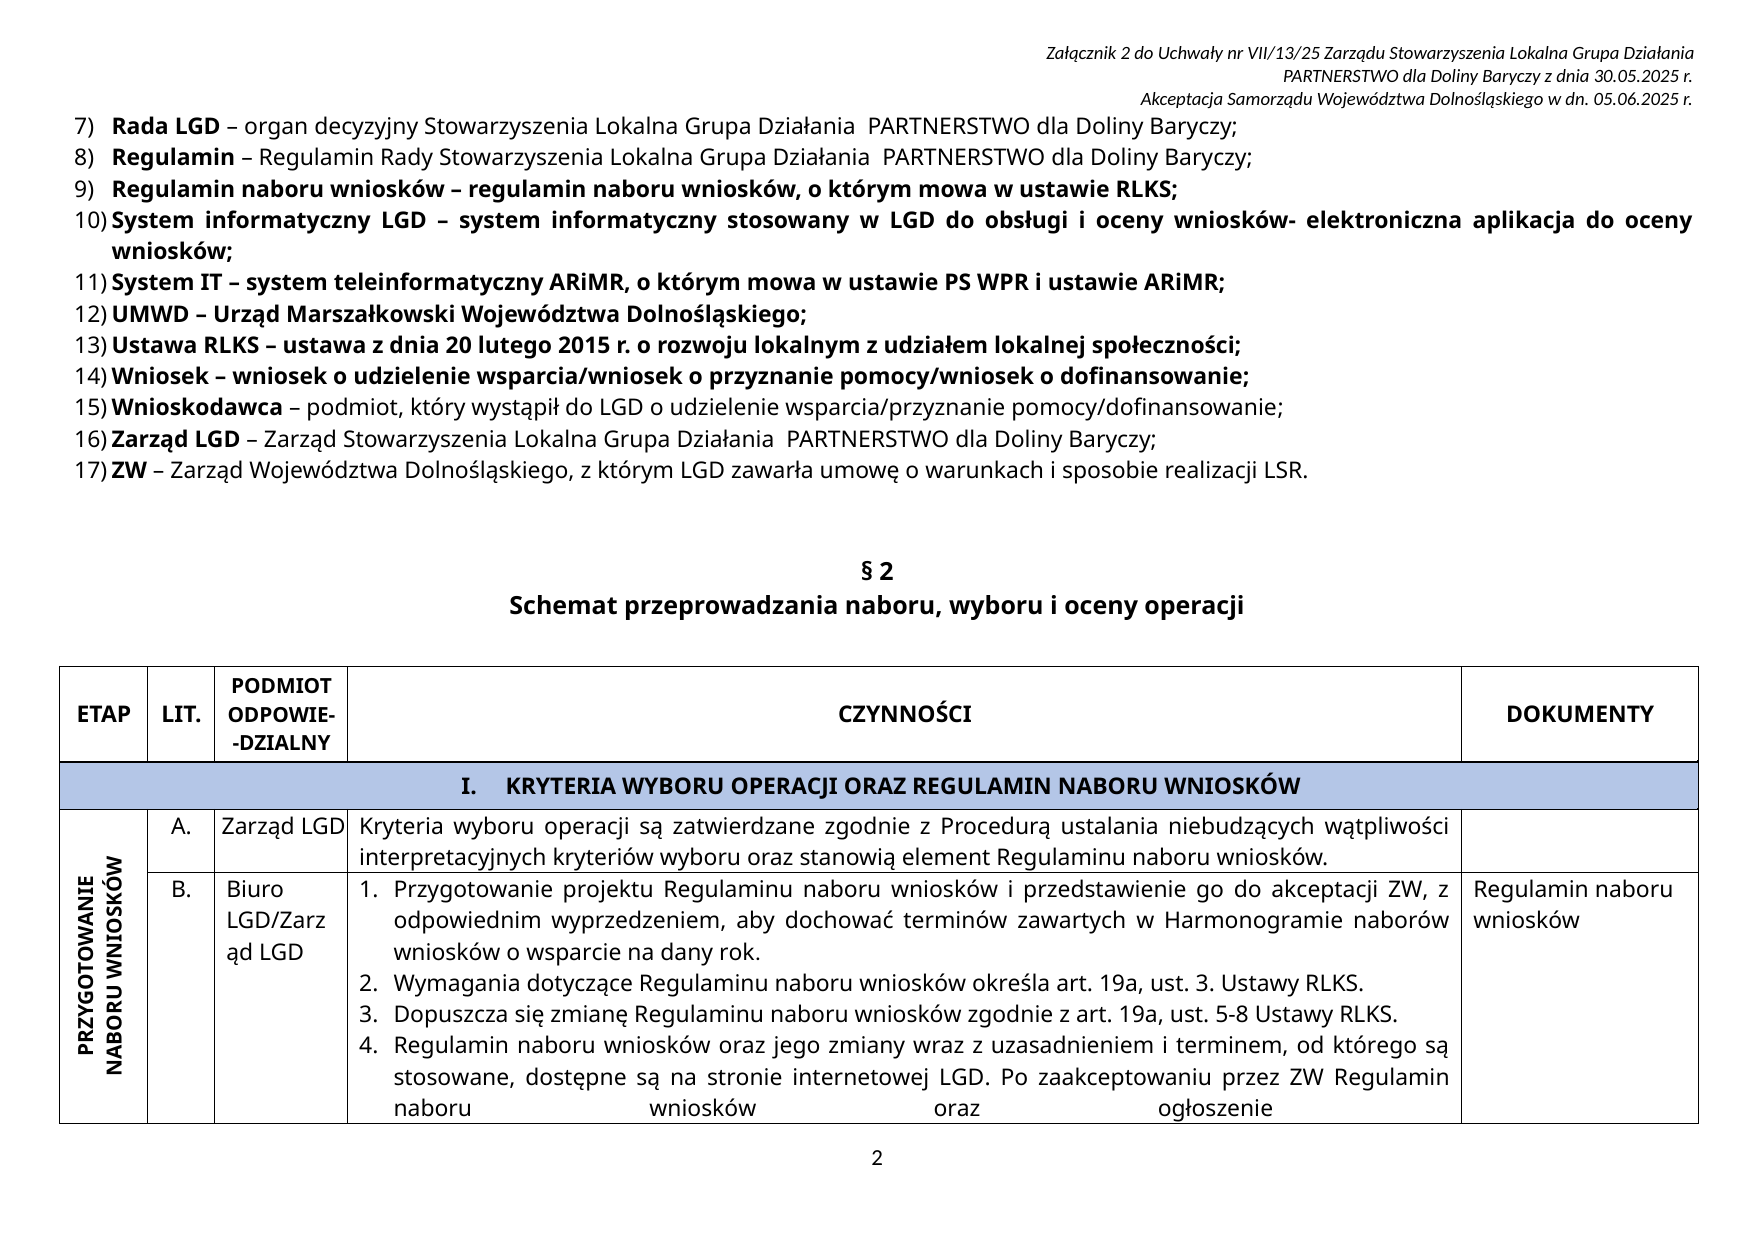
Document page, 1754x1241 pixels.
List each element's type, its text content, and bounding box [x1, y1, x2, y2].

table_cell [215, 873, 347, 1123]
list Zarząd LGD – Zarząd Stowarzyszenia Lokalna Grupa Działania PARTNERSTWO dla Doliny Baryczy; [74, 423, 1695, 454]
list Ustawa RLKS – ustawa z dnia 20 lutego 2015 r. o rozwoju lokalnym z udziałem lokalnej społeczności; [74, 329, 1695, 360]
list Regulamin naboru wniosków – regulamin naboru wniosków, o którym mowa w ustawie RLKS; [74, 173, 1695, 204]
list System IT – system teleinformatyczny ARiMR, o którym mowa w ustawie PS WPR i ustawie ARiMR; [74, 266, 1695, 298]
table_header CZYNNOŚCI [348, 667, 1461, 761]
list Rada LGD – organ decyzyjny Stowarzyszenia Lokalna Grupa Działania PARTNERSTWO dla Doliny Baryczy; [74, 110, 1695, 141]
list ZW – Zarząd Województwa Dolnośląskiego, z którym LGD zawarła umowę o warunkach i sposobie realizacji LSR. [74, 454, 1695, 485]
table_header ETAP [60, 667, 147, 761]
table_cell KRYTERIA WYBORU OPERACJI ORAZ REGULAMIN NABORU WNIOSKÓW [60, 763, 1698, 809]
table_cell Kryteria wyboru operacji są zatwierdzane zgodnie z Procedurą ustalania niebudzących wątpliwości interpretacyjnych kryteriów wyboru oraz stanowią element Regulaminu naboru wniosków. [348, 810, 1461, 872]
table_header PODMIOT ODPOWIE- -DZIALNY [215, 667, 347, 761]
table_header LIT. [148, 667, 214, 761]
table_cell PRZYGOTOWANIE NABORU WNIOSKÓW [60, 810, 147, 1123]
text Schemat przeprowadzania naboru, wyboru i oceny operacji [59, 587, 1695, 621]
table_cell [1462, 873, 1698, 1123]
table_header DOKUMENTY [1462, 667, 1698, 761]
list UMWD – Urząd Marszałkowski Województwa Dolnośląskiego; [74, 298, 1695, 329]
text § 2 [59, 553, 1695, 587]
table_cell A. [148, 810, 214, 872]
table_cell Zarząd LGD [215, 810, 347, 872]
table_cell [348, 873, 1461, 1123]
table_cell B. [148, 873, 214, 1123]
list System informatyczny LGD – system informatyczny stosowany w LGD do obsługi i oceny wniosków- elektroniczna aplikacja do oceny wniosków; [74, 204, 1695, 266]
table_cell [1462, 810, 1698, 872]
list Wniosek – wniosek o udzielenie wsparcia/wniosek o przyznanie pomocy/wniosek o dofinansowanie; [74, 360, 1695, 391]
list Wnioskodawca – podmiot, który wystąpił do LGD o udzielenie wsparcia/przyznanie pomocy/dofinansowanie; [74, 391, 1695, 423]
list Regulamin – Regulamin Rady Stowarzyszenia Lokalna Grupa Działania PARTNERSTWO dla Doliny Baryczy; [74, 141, 1695, 173]
